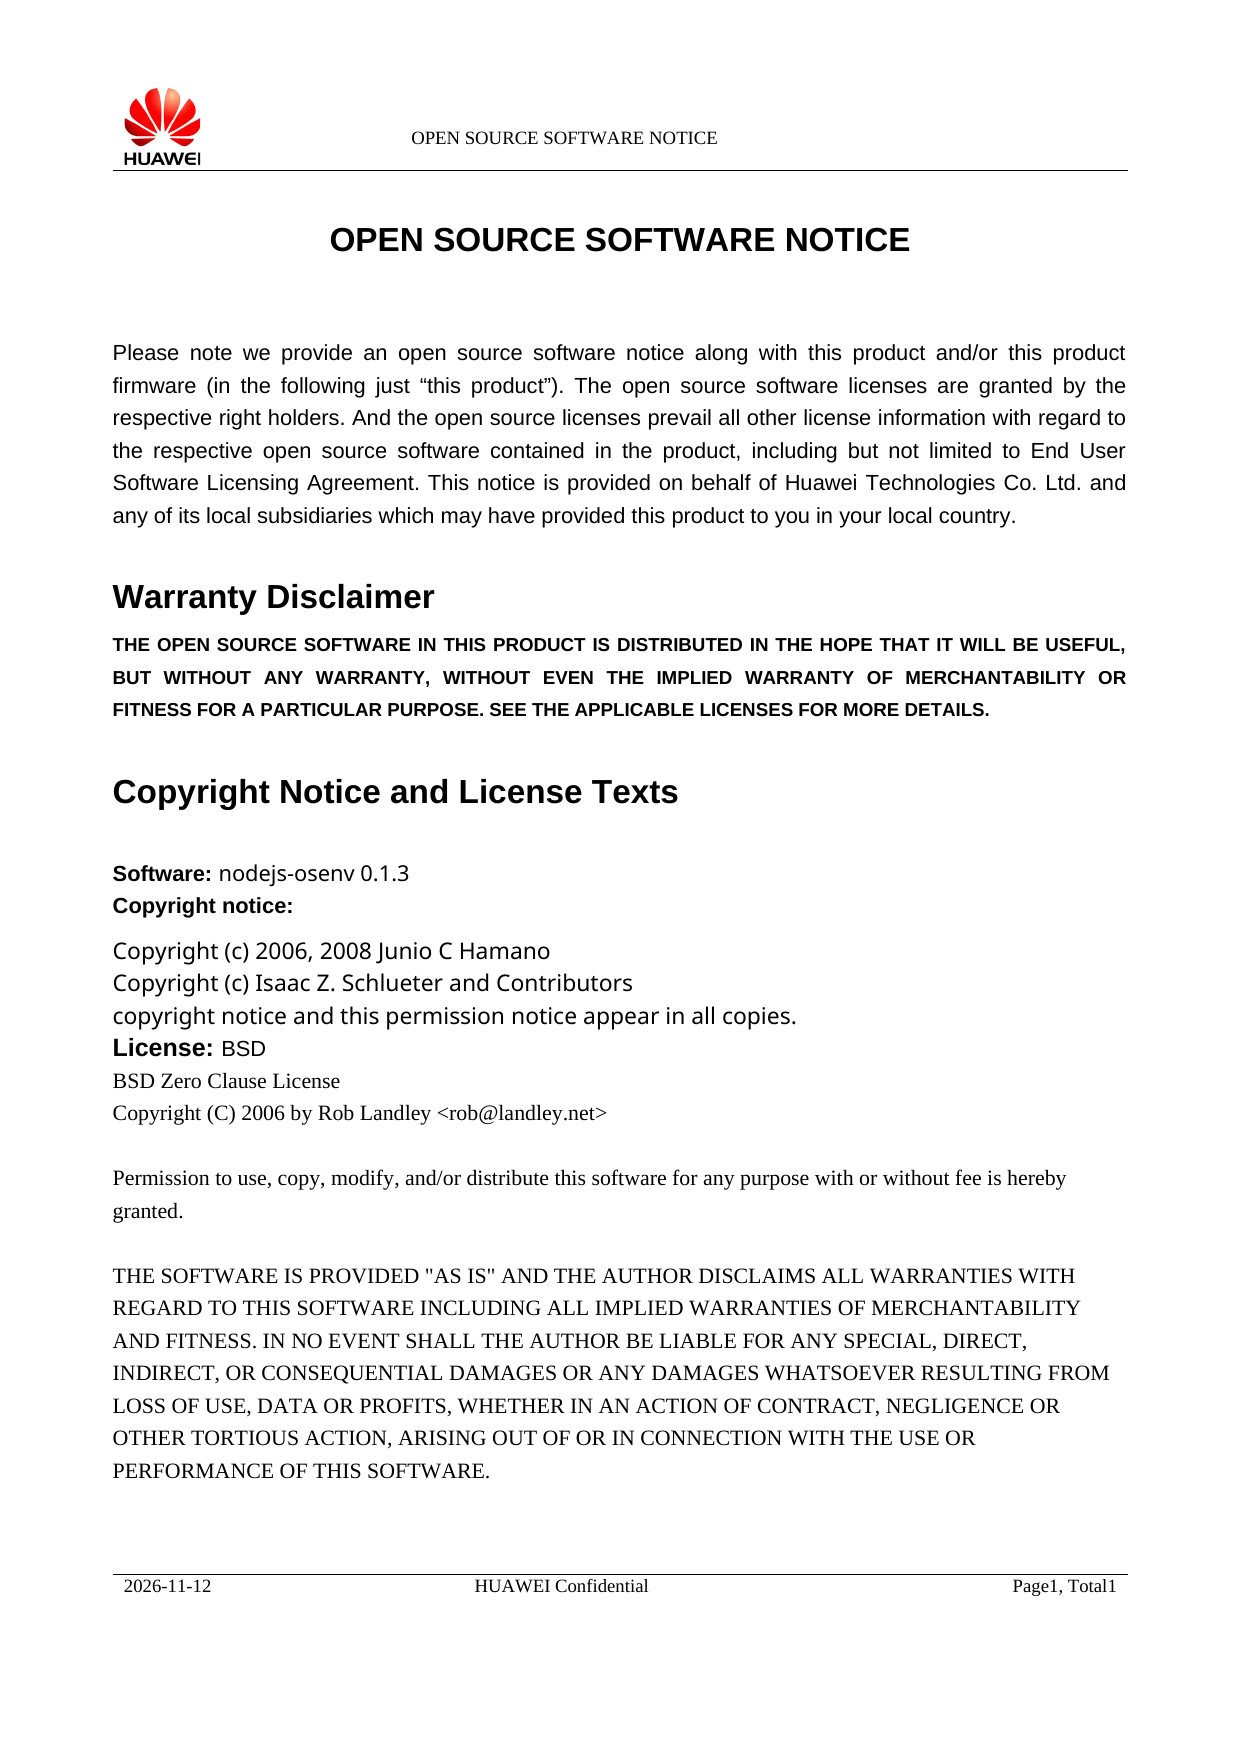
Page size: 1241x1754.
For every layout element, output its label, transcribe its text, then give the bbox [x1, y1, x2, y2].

text Warranty Disclaimer [112, 564, 1128, 629]
text Copyright notice: [112, 889, 1128, 921]
text The open source software in this product is distributed in the hope that it will be useful, but WITHOUT ANY WARRANTY, without even the implied warranty of MERCHANTABILITY or FITNESS FOR A PARTICULAR PURPOSE. See the applicable licenses for more details. [112, 629, 1128, 726]
text Copyright (c) 2006, 2008 Junio C Hamano [112, 934, 1128, 966]
text BSD Zero Clause License Copyright (C) 2006 by Rob Landley <rob@landley.net> Permission to use, copy, modify, and/or distribute this software for any purpose with or without fee is hereby granted. THE SOFTWARE IS PROVIDED "AS IS" AND THE AUTHOR DISCLAIMS ALL WARRANTIES WITH REGARD TO THIS SOFTWARE INCLUDING ALL IMPLIED WARRANTIES OF MERCHANTABILITY AND FITNESS. IN NO EVENT SHALL THE AUTHOR BE LIABLE FOR ANY SPECIAL, DIRECT, INDIRECT, OR CONSEQUENTIAL DAMAGES OR ANY DAMAGES WHATSOEVER RESULTING FROM LOSS OF USE, DATA OR PROFITS, WHETHER IN AN ACTION OF CONTRACT, NEGLIGENCE OR OTHER TORTIOUS ACTION, ARISING OUT OF OR IN CONNECTION WITH THE USE OR PERFORMANCE OF THIS SOFTWARE. [112, 1064, 1128, 1519]
text Copyright (c) Isaac Z. Schlueter and Contributors [112, 966, 1128, 999]
text Please note we provide an open source software notice along with this product and/or this product firmware (in the following just “this product”). The open source software licenses are granted by the respective right holders. And the open source licenses prevail all other license information with regard to the respective open source software contained in the product, including but not limited to End User Software Licensing Agreement. This notice is provided on behalf of Huawei Technologies Co. Ltd. and any of its local subsidiaries which may have provided this product to you in your local country. [112, 336, 1128, 531]
text copyright notice and this permission notice appear in all copies. [112, 999, 1128, 1031]
text OPEN SOURCE SOFTWARE NOTICE [112, 206, 1128, 271]
picture [124, 88, 201, 165]
title Software: nodejs-osenv 0.1.3 [112, 856, 1128, 889]
text Copyright Notice and License Texts [112, 759, 1128, 824]
text License: BSD [112, 1031, 1128, 1064]
